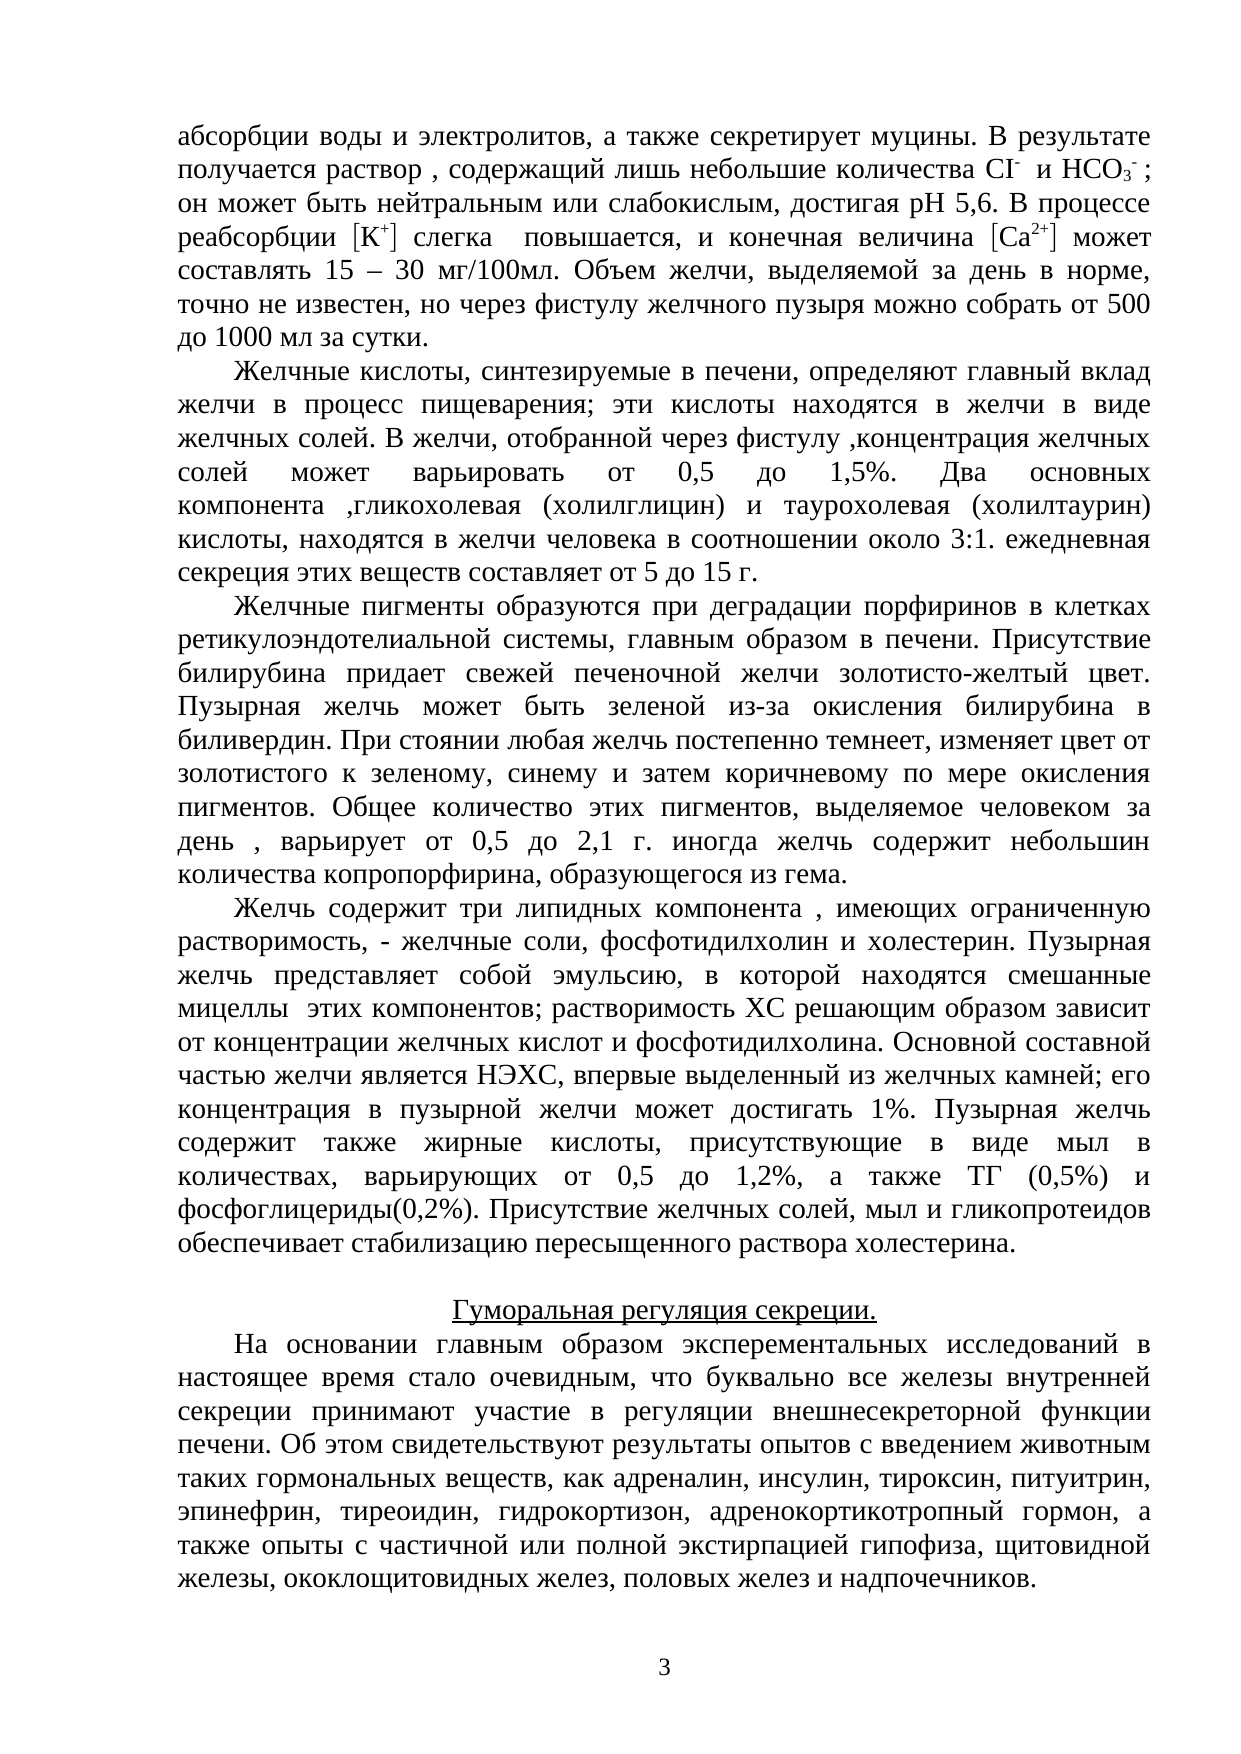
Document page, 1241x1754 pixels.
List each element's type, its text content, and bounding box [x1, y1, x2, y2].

text Гуморальная регуляция секреции. [177, 1292, 1152, 1326]
text Желчные кислоты, синтезируемые в печени, определяют главный вклад желчи в процесс пищеварения; эти кислоты находятся в желчи в виде желчных солей. В желчи, отобранной через фистулу ,концентрация желчных солей может варьировать от 0,5 до 1,5%. Два основных компонента ,гликохолевая (холилглицин) и таурохолевая (холилтаурин) кислоты, находятся в желчи человека в соотношении около 3:1. ежедневная секреция этих веществ составляет от 5 до 15 г. [177, 353, 1152, 588]
text Желчные пигменты образуются при деградации порфиринов в клетках ретикулоэндотелиальной системы, главным образом в печени. Присутствие билирубина придает свежей печеночной желчи золотисто-желтый цвет. Пузырная желчь может быть зеленой из-за окисления билирубина в биливердин. При стоянии любая желчь постепенно темнеет, изменяет цвет от золотистого к зеленому, синему и затем коричневому по мере окисления пигментов. Общее количество этих пигментов, выделяемое человеком за день , варьирует от 0,5 до 2,1 г. иногда желчь содержит небольшин количества копропорфирина, образующегося из гема. [177, 588, 1152, 890]
text На основании главным образом эксперементальных исследований в настоящее время стало очевидным, что буквально все железы внутренней секреции принимают участие в регуляции внешнесекреторной функции печени. Об этом свидетельствуют результаты опытов с введением животным таких гормональных веществ, как адреналин, инсулин, тироксин, питуитрин, эпинефрин, тиреоидин, гидрокортизон, адренокортикотропный гормон, а также опыты с частичной или полной экстирпацией гипофиза, щитовидной железы, ококлощитовидных желез, половых желез и надпочечников. [177, 1326, 1152, 1594]
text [177, 118, 1152, 353]
text Желчь содержит три липидных компонента , имеющих ограниченную растворимость, - желчные соли, фосфотидилхолин и холестерин. Пузырная желчь представляет собой эмульсию, в которой находятся смешанные мицеллы этих компонентов; растворимость ХС решающим образом зависит от концентрации желчных кислот и фосфотидилхолина. Основной составной частью желчи является НЭХС, впервые выделенный из желчных камней; его концентрация в пузырной желчи может достигать 1%. Пузырная желчь содержит также жирные кислоты, присутствующие в виде мыл в количествах, варьирующих от 0,5 до 1,2%, а также ТГ (0,5%) и фосфоглицериды(0,2%). Присутствие желчных солей, мыл и гликопротеидов обеспечивает стабилизацию пересыщенного раствора холестерина. [177, 890, 1152, 1259]
